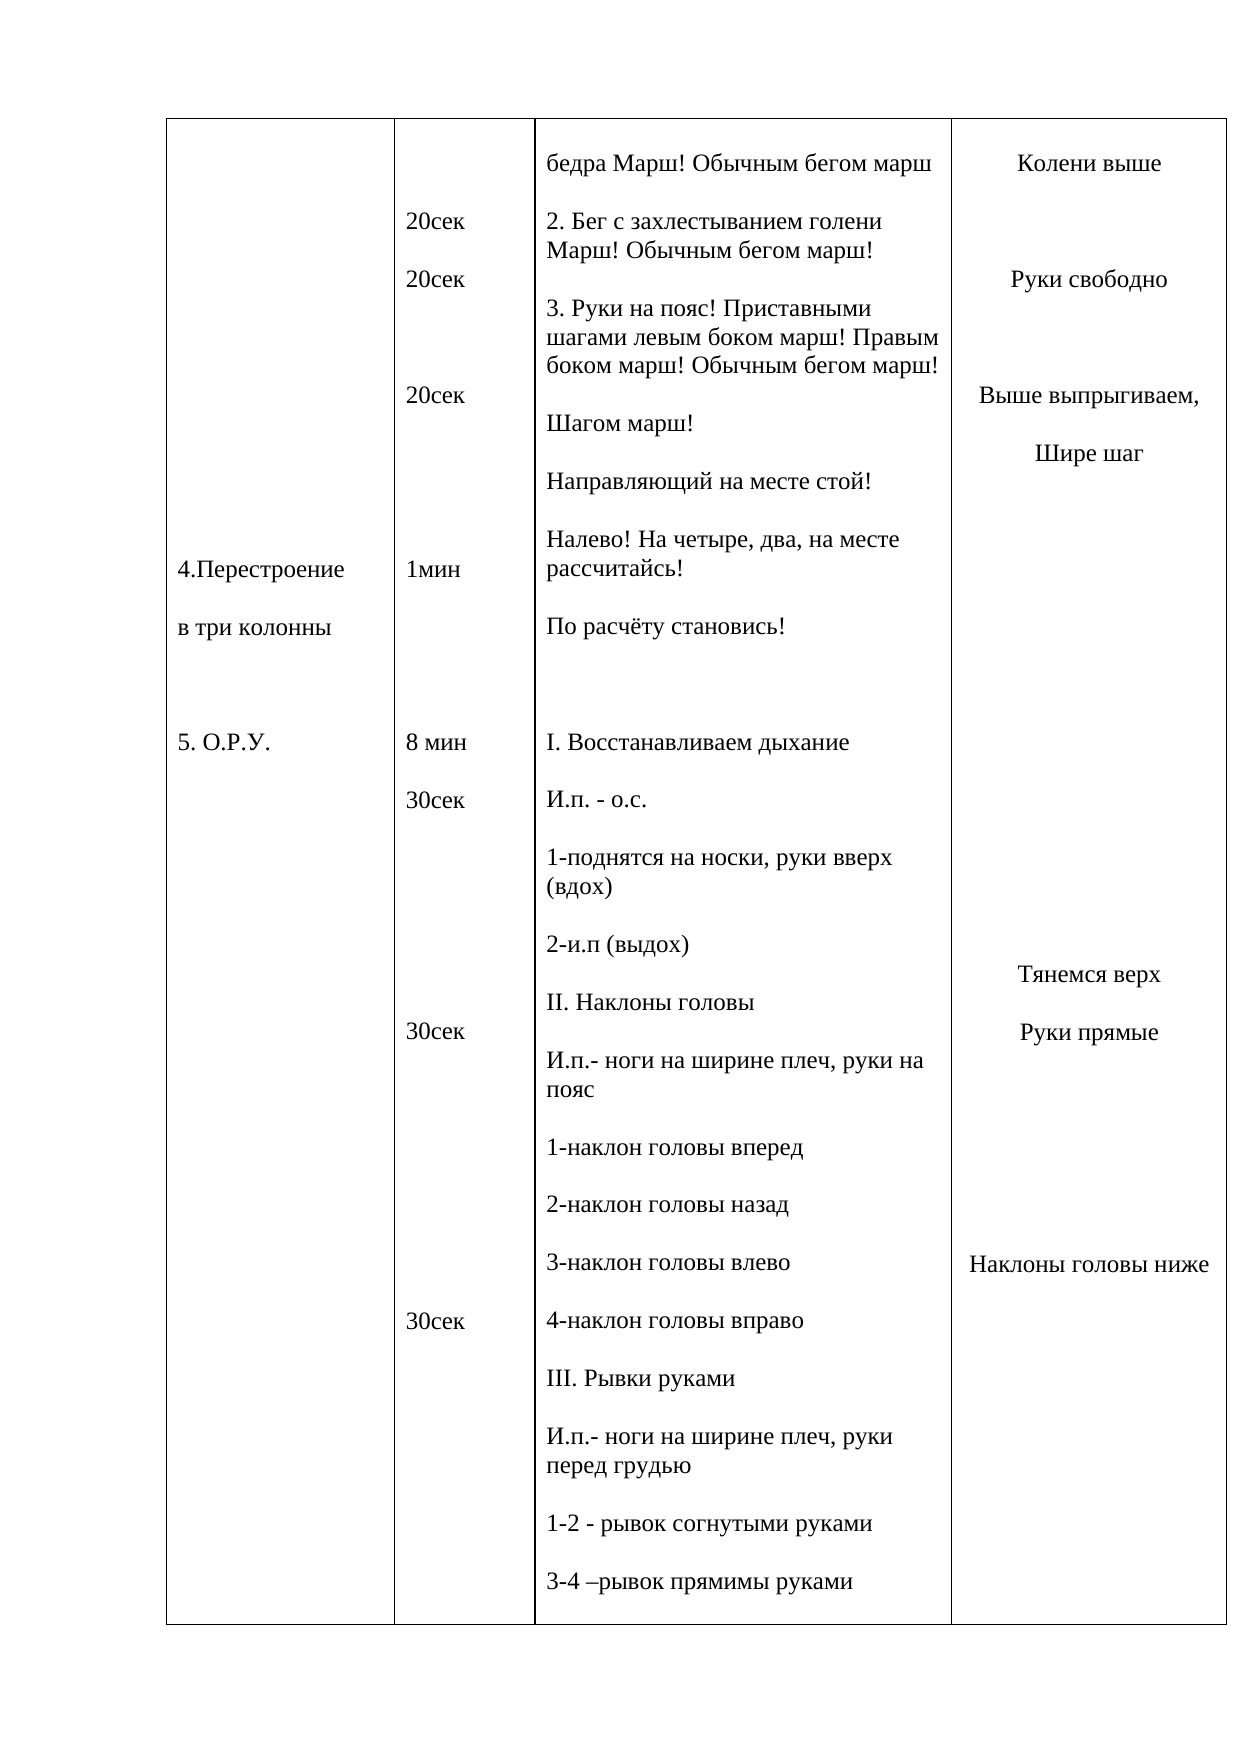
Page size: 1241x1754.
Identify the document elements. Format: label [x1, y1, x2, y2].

table_cell [167, 119, 394, 1624]
table_cell [952, 119, 1226, 1624]
table_cell [395, 119, 534, 1624]
table_cell [536, 119, 951, 1624]
